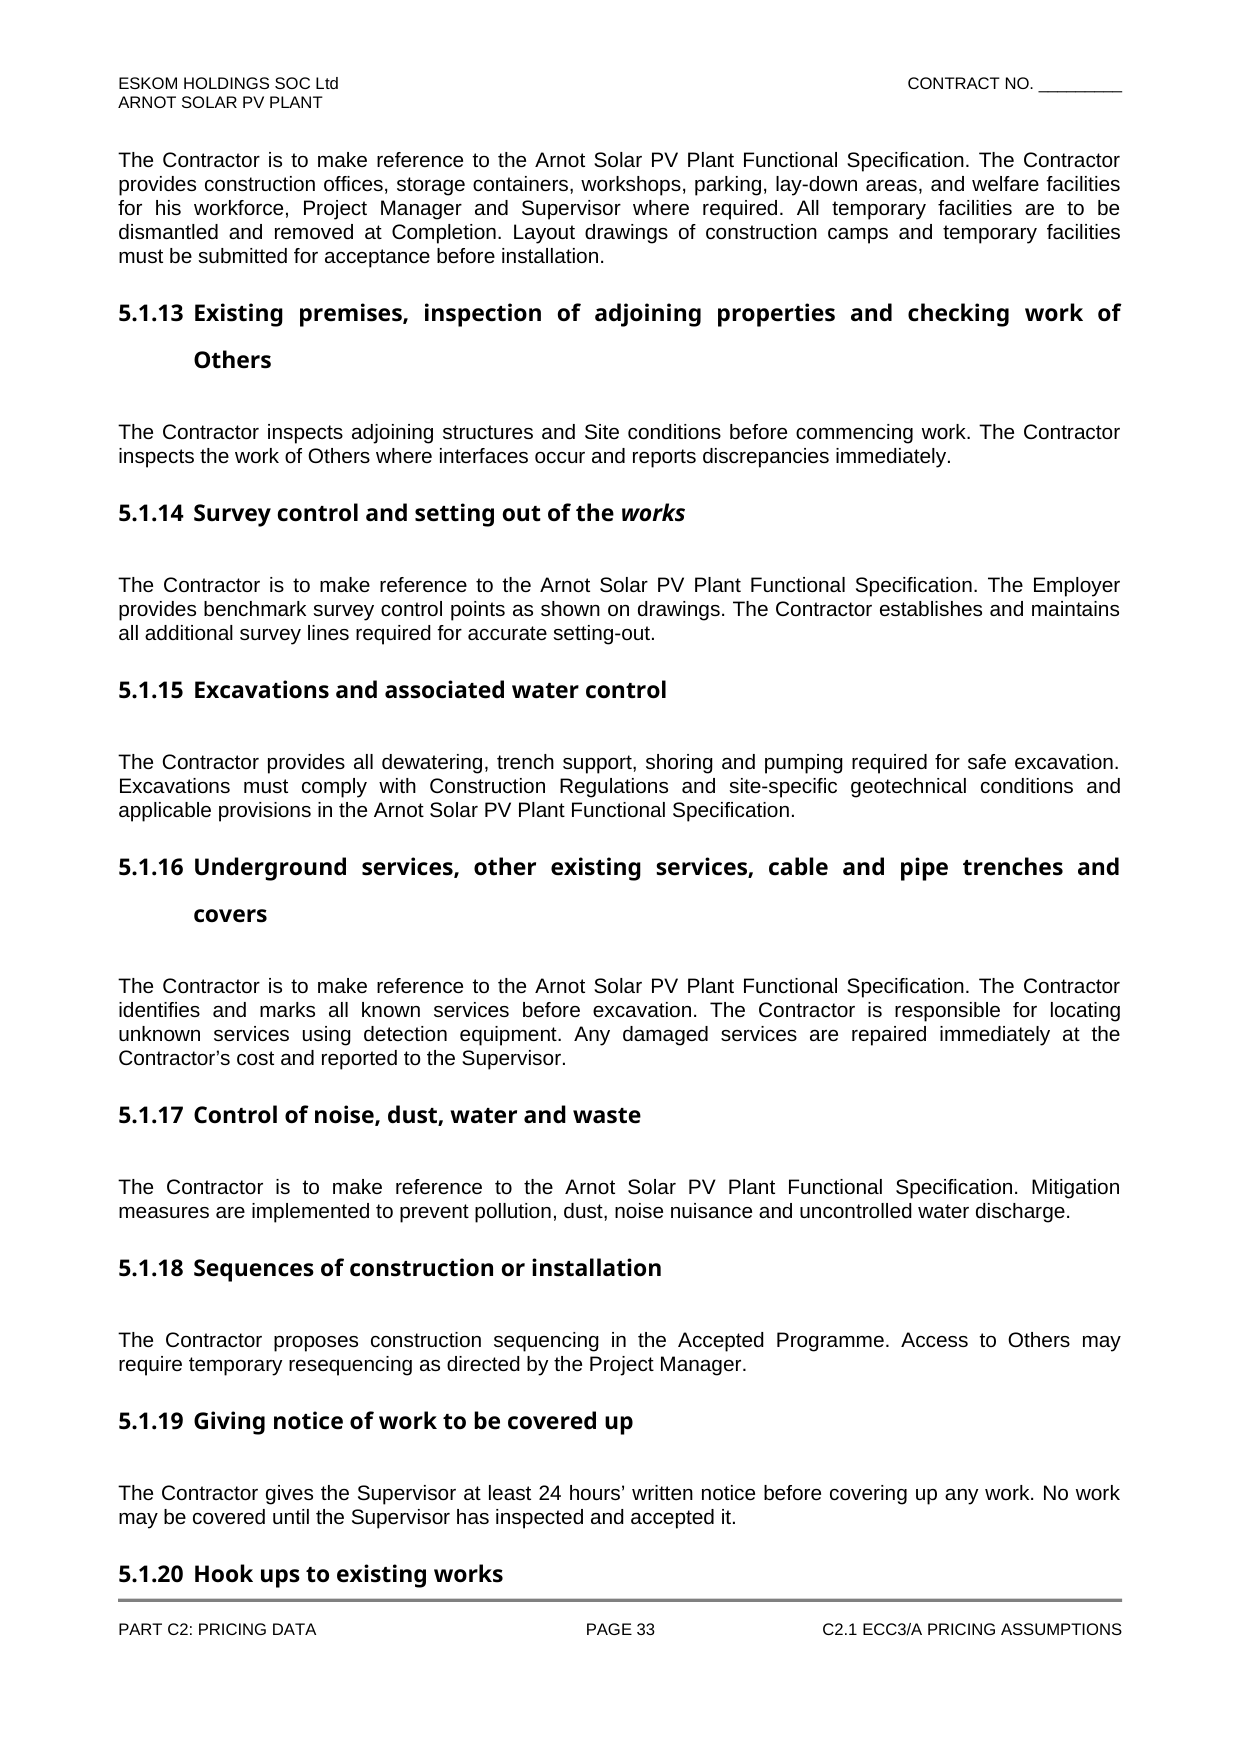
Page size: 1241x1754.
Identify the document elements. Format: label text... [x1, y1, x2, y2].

list Giving notice of work to be covered up [118, 1405, 1122, 1436]
list Survey control and setting out of the works [118, 497, 1122, 528]
list Existing premises, inspection of adjoining properties and checking work of Others [118, 297, 1122, 375]
text The Contractor proposes construction sequencing in the Accepted Programme. Access to Others may require temporary resequencing as directed by the Project Manager. [118, 1328, 1122, 1376]
list Hook ups to existing works [118, 1558, 1122, 1589]
text The Contractor provides all dewatering, trench support, shoring and pumping required for safe excavation. Excavations must comply with Construction Regulations and site-specific geotechnical conditions and applicable provisions in the Arnot Solar PV Plant Functional Specification. [118, 750, 1122, 822]
list Underground services, other existing services, cable and pipe trenches and covers [118, 851, 1122, 929]
list Excavations and associated water control [118, 674, 1122, 705]
list Control of noise, dust, water and waste [118, 1099, 1122, 1130]
text The Contractor inspects adjoining structures and Site conditions before commencing work. The Contractor inspects the work of Others where interfaces occur and reports discrepancies immediately. [118, 419, 1122, 467]
text The Contractor is to make reference to the Arnot Solar PV Plant Functional Specification. Mitigation measures are implemented to prevent pollution, dust, noise nuisance and uncontrolled water discharge. [118, 1175, 1122, 1223]
list Sequences of construction or installation [118, 1252, 1122, 1283]
text The Contractor gives the Supervisor at least 24 hours’ written notice before covering up any work. No work may be covered until the Supervisor has inspected and accepted it. [118, 1481, 1122, 1529]
text The Contractor is to make reference to the Arnot Solar PV Plant Functional Specification. The Employer provides benchmark survey control points as shown on drawings. The Contractor establishes and maintains all additional survey lines required for accurate setting-out. [118, 573, 1122, 644]
text The Contractor is to make reference to the Arnot Solar PV Plant Functional Specification. The Contractor provides construction offices, storage containers, workshops, parking, lay-down areas, and welfare facilities for his workforce, Project Manager and Supervisor where required. All temporary facilities are to be dismantled and removed at Completion. Layout drawings of construction camps and temporary facilities must be submitted for acceptance before installation. [118, 148, 1122, 267]
text The Contractor is to make reference to the Arnot Solar PV Plant Functional Specification. The Contractor identifies and marks all known services before excavation. The Contractor is responsible for locating unknown services using detection equipment. Any damaged services are repaired immediately at the Contractor’s cost and reported to the Supervisor. [118, 974, 1122, 1069]
